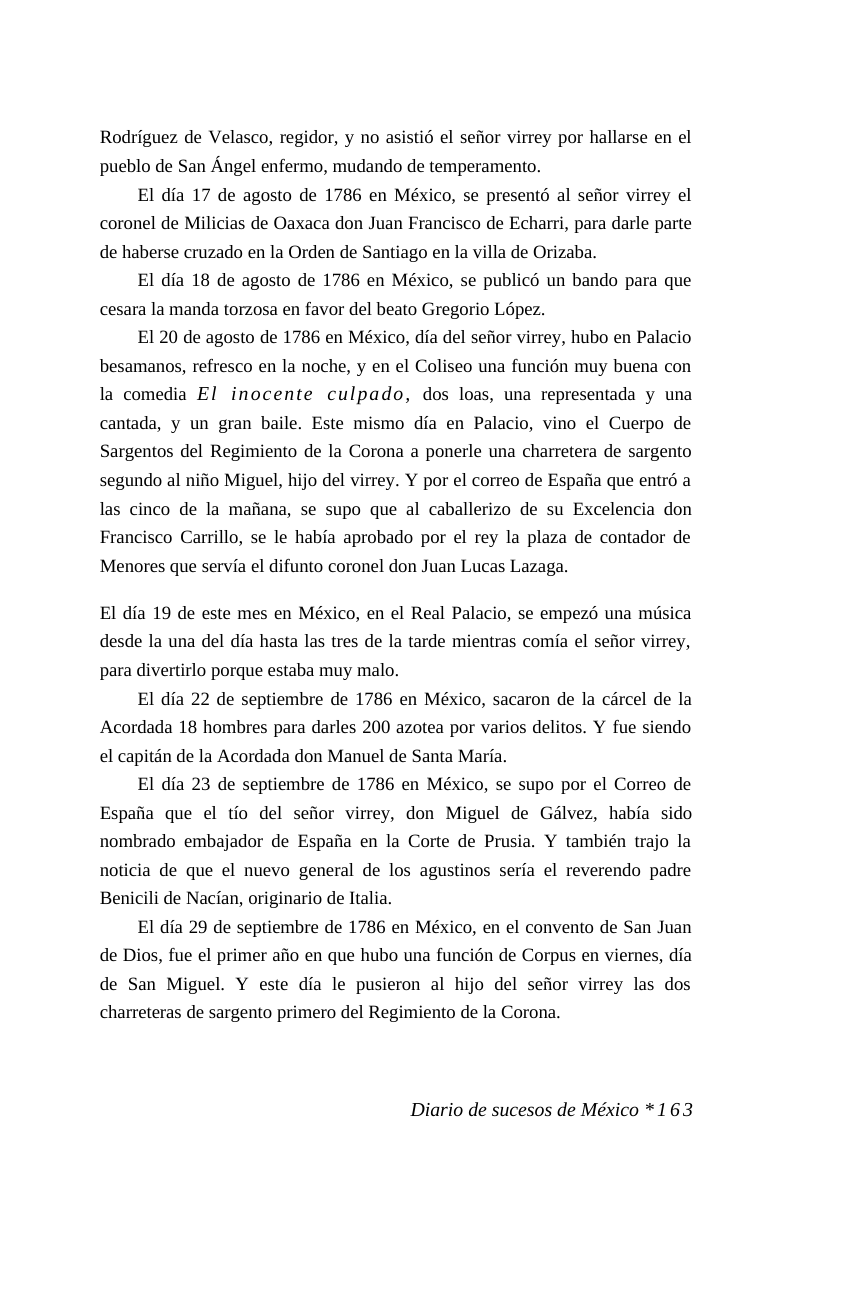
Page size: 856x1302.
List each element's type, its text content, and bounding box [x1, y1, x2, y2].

text El día 29 de septiembre de 1786 en México, en el convento de San Juan de Dios, fue el primer año en que hubo una función de Corpus en viernes, día de San Miguel. Y este día le pusieron al hijo del señor virrey las dos charreteras de sargento primero del Regimiento de la Corona. [99, 911, 693, 1025]
text El día 22 de septiembre de 1786 en México, sacaron de la cárcel de la Acordada 18 hombres para darles 200 azotea por varios delitos. Y fue siendo el capitán de la Acordada don Manuel de Santa María. [99, 682, 693, 768]
text El día 23 de septiembre de 1786 en México, se supo por el Correo de España que el tío del señor virrey, don Miguel de Gálvez, había sido nombrado embajador de España en la Corte de Prusia. Y también trajo la noticia de que el nuevo general de los agustinos sería el reverendo padre Benicili de Nacían, originario de Italia. [99, 768, 693, 911]
text El 20 de agosto de 1786 en México, día del señor virrey, hubo en Palacio besamanos, refresco en la noche, y en el Coliseo una función muy buena con la comedia El inocente culpado, dos loas, una representada y una cantada, y un gran baile. Este mismo día en Palacio, vino el Cuerpo de Sargentos del Regimiento de la Corona a ponerle una charretera de sargento segundo al niño Miguel, hijo del virrey. Y por el correo de España que entró a las cinco de la mañana, se supo que al caballerizo de su Excelencia don Francisco Carrillo, se le había aprobado por el rey la plaza de contador de Menores que servía el difunto coronel don Juan Lucas Lazaga. [99, 321, 693, 578]
text Diario de sucesos de México *163 [58, 1100, 693, 1120]
text El día 19 de este mes en México, en el Real Palacio, se empezó una música desde la una del día hasta las tres de la tarde mientras comía el señor virrey, para divertirlo porque estaba muy malo. [99, 597, 693, 682]
text El día 18 de agosto de 1786 en México, se publicó un bando para que cesara la manda torzosa en favor del beato Gregorio López. [99, 264, 693, 321]
text El día 17 de agosto de 1786 en México, se presentó al señor virrey el coronel de Milicias de Oaxaca don Juan Francisco de Echarri, para darle parte de haberse cruzado en la Orden de Santiago en la villa de Orizaba. [99, 178, 693, 264]
text Rodríguez de Velasco, regidor, y no asistió el señor virrey por hallarse en el pueblo de San Ángel enfermo, mudando de temperamento. [99, 121, 693, 178]
